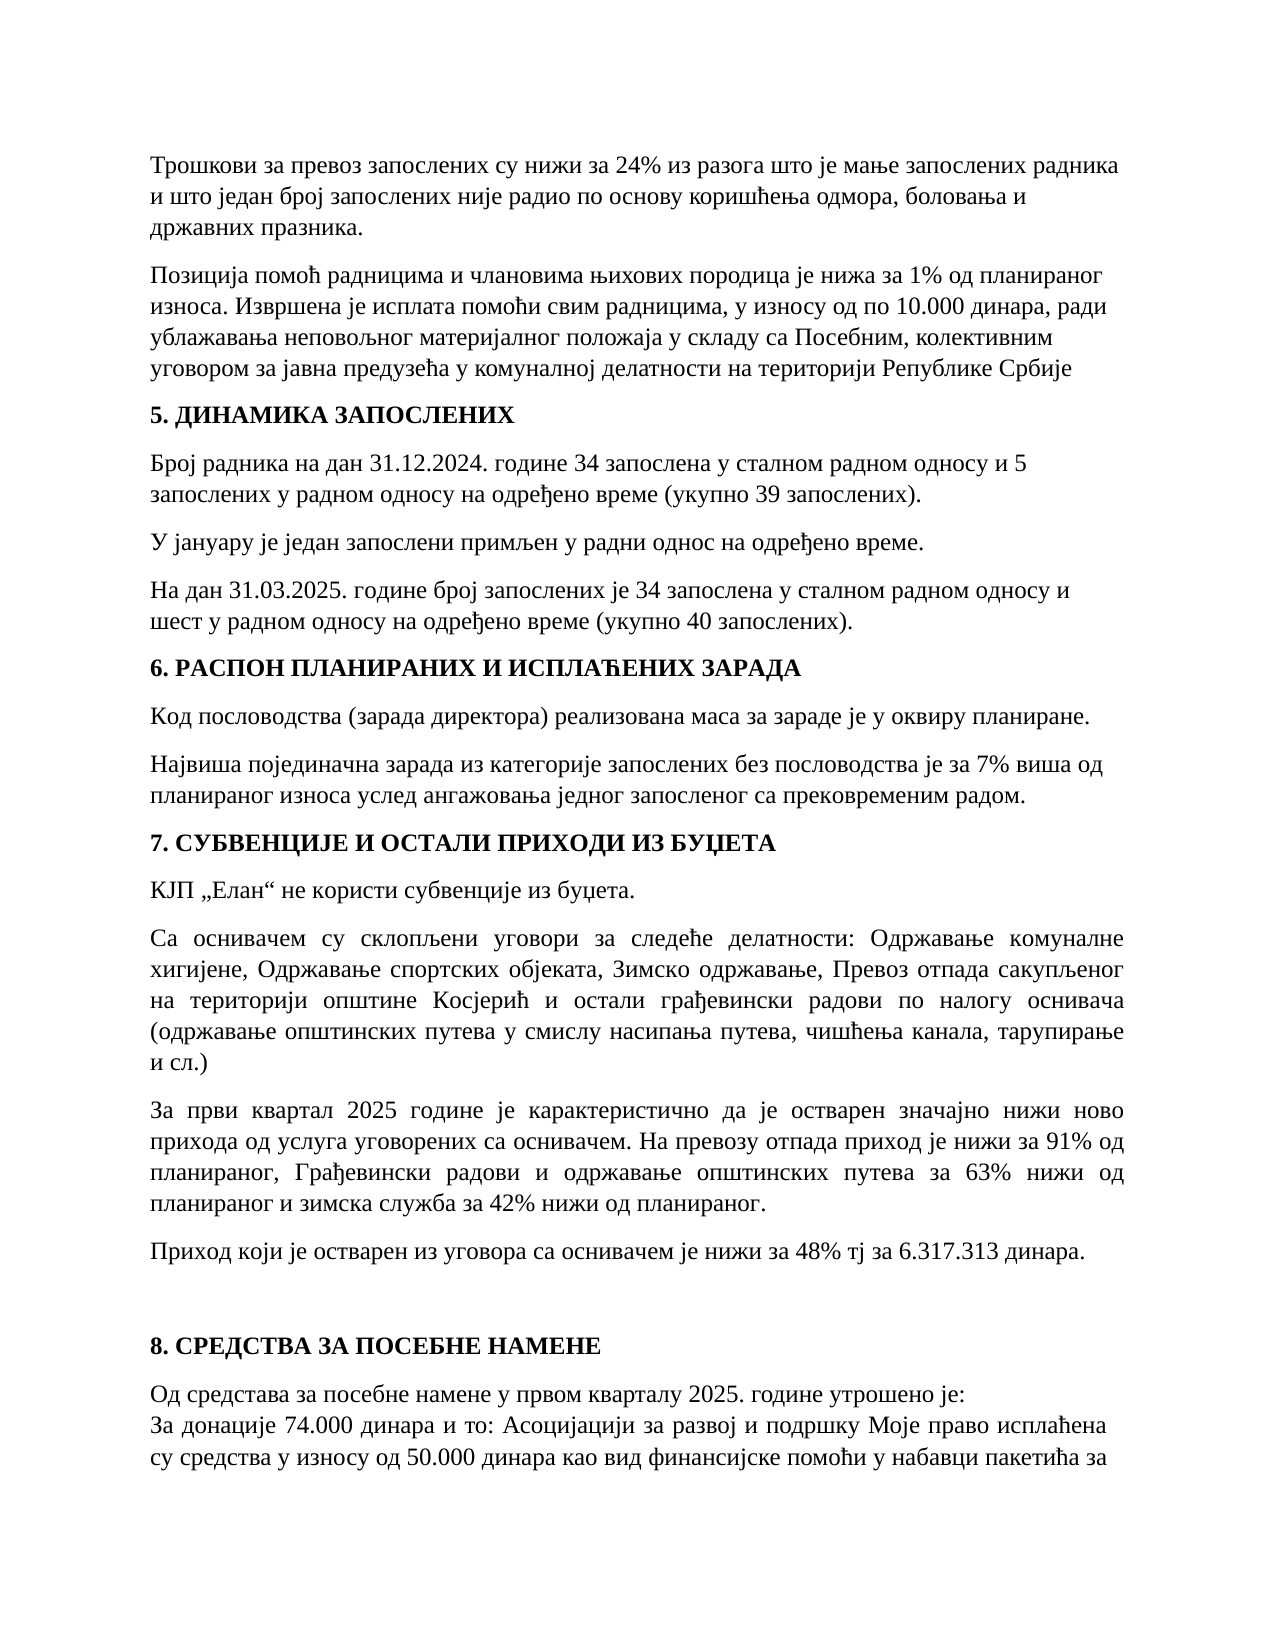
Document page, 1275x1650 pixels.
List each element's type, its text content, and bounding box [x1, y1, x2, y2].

text Највиша појединачна зарада из категорије запослених без пословодства је за 7% виша од планираног износа услед ангажовања једног запосленог са прековременим радом. [150, 749, 1125, 809]
text За први квартал 2025 године је карактеристично да је остварен значајно нижи ново прихода од услуга уговорених са оснивачем. На превозу отпада приход је нижи за 91% од планираног, Грађевински радови и одржавање општинских путева за 63% нижи од планираног и зимска служба за 42% нижи од планираног. [150, 1095, 1125, 1217]
text 5. ДИНАМИКА ЗАПОСЛЕНИХ [150, 401, 1125, 429]
text Трошкови за превоз запослених су нижи за 24% из разога што је мање запослених радника и што један број запослених није радио по основу коришћења одмора, боловања и државних празника. [150, 150, 1125, 241]
text Код пословодства (зарада директора) реализована маса за зараде је у оквиру планиране. [150, 701, 1125, 730]
text Са оснивачем су склопљени уговори за следеће делатности: Одржавање комуналне хигијене, Одржавање спортских објеката, Зимско одржавање, Превоз отпада сакупљеног на територији општине Косјерић и остали грађевински радови по налогу оснивача (одржавање општинских путева у смислу насипања путева, чишћења канала, тарупирање и сл.) [150, 923, 1125, 1076]
text 7. СУБВЕНЦИЈЕ И ОСТАЛИ ПРИХОДИ ИЗ БУЏЕТА [150, 828, 1125, 856]
text На дан 31.03.2025. године број запослених је 34 запослена у сталном радном односу и шест у радном односу на одређено време (укупно 40 запослених). [150, 575, 1125, 634]
text 6. РАСПОН ПЛАНИРАНИХ И ИСПЛАЋЕНИХ ЗАРАДА [150, 653, 1125, 682]
text Од средстава за посебне намене у првом кварталу 2025. године утрошено је: [150, 1379, 1108, 1408]
text Број радника на дан 31.12.2024. године 34 запослена у сталном радном односу и 5 запослених у радном односу на одређено време (укупно 39 запослених). [150, 448, 1125, 508]
text 8. СРЕДСТВА ЗА ПОСЕБНЕ НАМЕНЕ [150, 1331, 1125, 1360]
text Приход који је остварен из уговора са оснивачем је нижи за 48% тј за 6.317.313 динара. [150, 1236, 1125, 1264]
text У јануару је један запослени примљен у радни однос на одређено време. [150, 527, 1125, 556]
text КЈП „Елан“ не користи субвенције из буџета. [150, 875, 1125, 904]
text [150, 1411, 1108, 1471]
text Позиција помоћ радницима и члановима њихових породица је нижа за 1% од планираног износа. Извршена је исплата помоћи свим радницима, у износу од по 10.000 динара, ради ублажавања неповољног материјалног положаја у складу са Посебним, колективним уговором за јавна предузећа у комуналној делатности на територији Републике Србије [150, 260, 1125, 382]
